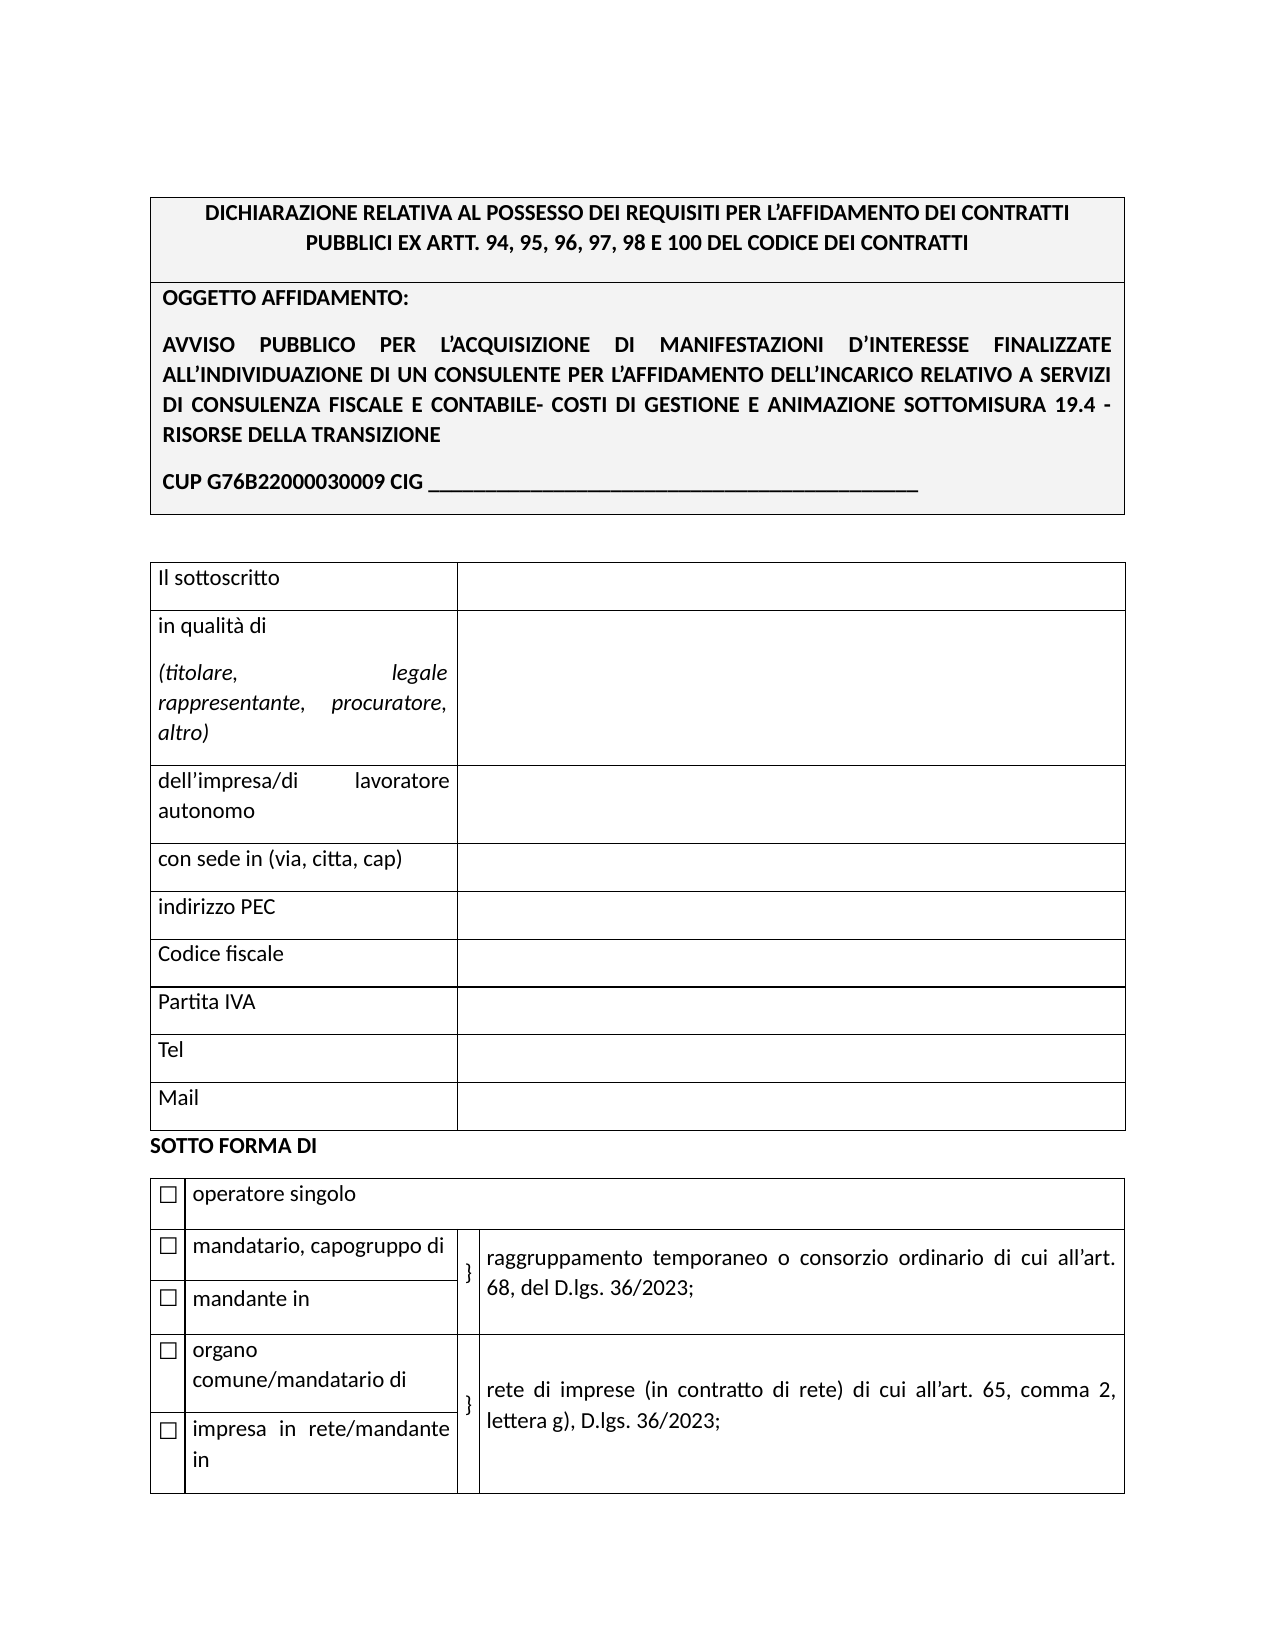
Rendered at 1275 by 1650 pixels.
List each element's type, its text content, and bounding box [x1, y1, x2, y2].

table_cell con sede in (via, citta, cap) [151, 844, 457, 891]
table_cell [458, 892, 1125, 938]
table_cell indirizzo PEC [151, 892, 457, 938]
table_cell } [458, 1230, 479, 1334]
table_cell Partita IVA [151, 988, 457, 1034]
table_cell [458, 1083, 1125, 1130]
table_cell dell’impresa/di lavoratore autonomo [151, 766, 457, 843]
table_cell impresa in rete/mandante in [186, 1413, 457, 1493]
table_cell [458, 766, 1125, 843]
table_cell ☐ [151, 1413, 184, 1493]
table_cell [458, 611, 1125, 765]
table_cell rete di imprese (in contratto di rete) di cui all’art. 65, comma 2, lettera g), D.lgs. 36/2023; [480, 1335, 1124, 1493]
table_cell ☐ [151, 1230, 184, 1280]
table_cell in qualità di (titolare, legale rappresentante, procuratore, altro) [151, 611, 457, 765]
table_cell Tel [151, 1035, 457, 1082]
text SOTTO FORMA DI [150, 1131, 1125, 1159]
table_header [458, 563, 1125, 610]
table_cell raggruppamento temporaneo o consorzio ordinario di cui all’art. 68, del D.lgs. 36/2023; [480, 1230, 1124, 1334]
table_header Il sottoscritto [151, 563, 457, 610]
table_header operatore singolo [186, 1179, 1124, 1229]
table_cell ☐ [151, 1335, 184, 1412]
table_cell mandante in [186, 1281, 457, 1334]
table_cell [458, 844, 1125, 891]
table_header DICHIARAZIONE RELATIVA AL POSSESSO DEI REQUISITI PER L’AFFIDAMENTO DEI CONTRATTI PUBBLICI EX ARTT. 94, 95, 96, 97, 98 E 100 DEL CODICE DEI CONTRATTI [151, 198, 1124, 282]
table_cell organo comune/mandatario di [186, 1335, 457, 1412]
table_header ☐ [151, 1179, 184, 1229]
table_cell Codice fiscale [151, 940, 457, 986]
table_cell OGGETTO AFFIDAMENTO: AVVISO PUBBLICO PER L’ACQUISIZIONE DI MANIFESTAZIONI D’INTERESSE FINALIZZATE ALL’INDIVIDUAZIONE DI UN CONSULENTE PER L’AFFIDAMENTO DELL’INCARICO RELATIVO A SERVIZI DI CONSULENZA FISCALE E CONTABILE- COSTI DI GESTIONE E ANIMAZIONE SOTTOMISURA 19.4 - RISORSE DELLA TRANSIZIONE CUP G76B22000030009 CIG ___________________________________________ [151, 283, 1124, 514]
table_cell } [458, 1335, 479, 1493]
table_cell [458, 1035, 1125, 1082]
table_cell ☐ [151, 1281, 184, 1334]
table_cell [458, 940, 1125, 986]
table_cell mandatario, capogruppo di [186, 1230, 457, 1280]
table_cell [458, 988, 1125, 1034]
table_cell Mail [151, 1083, 457, 1130]
